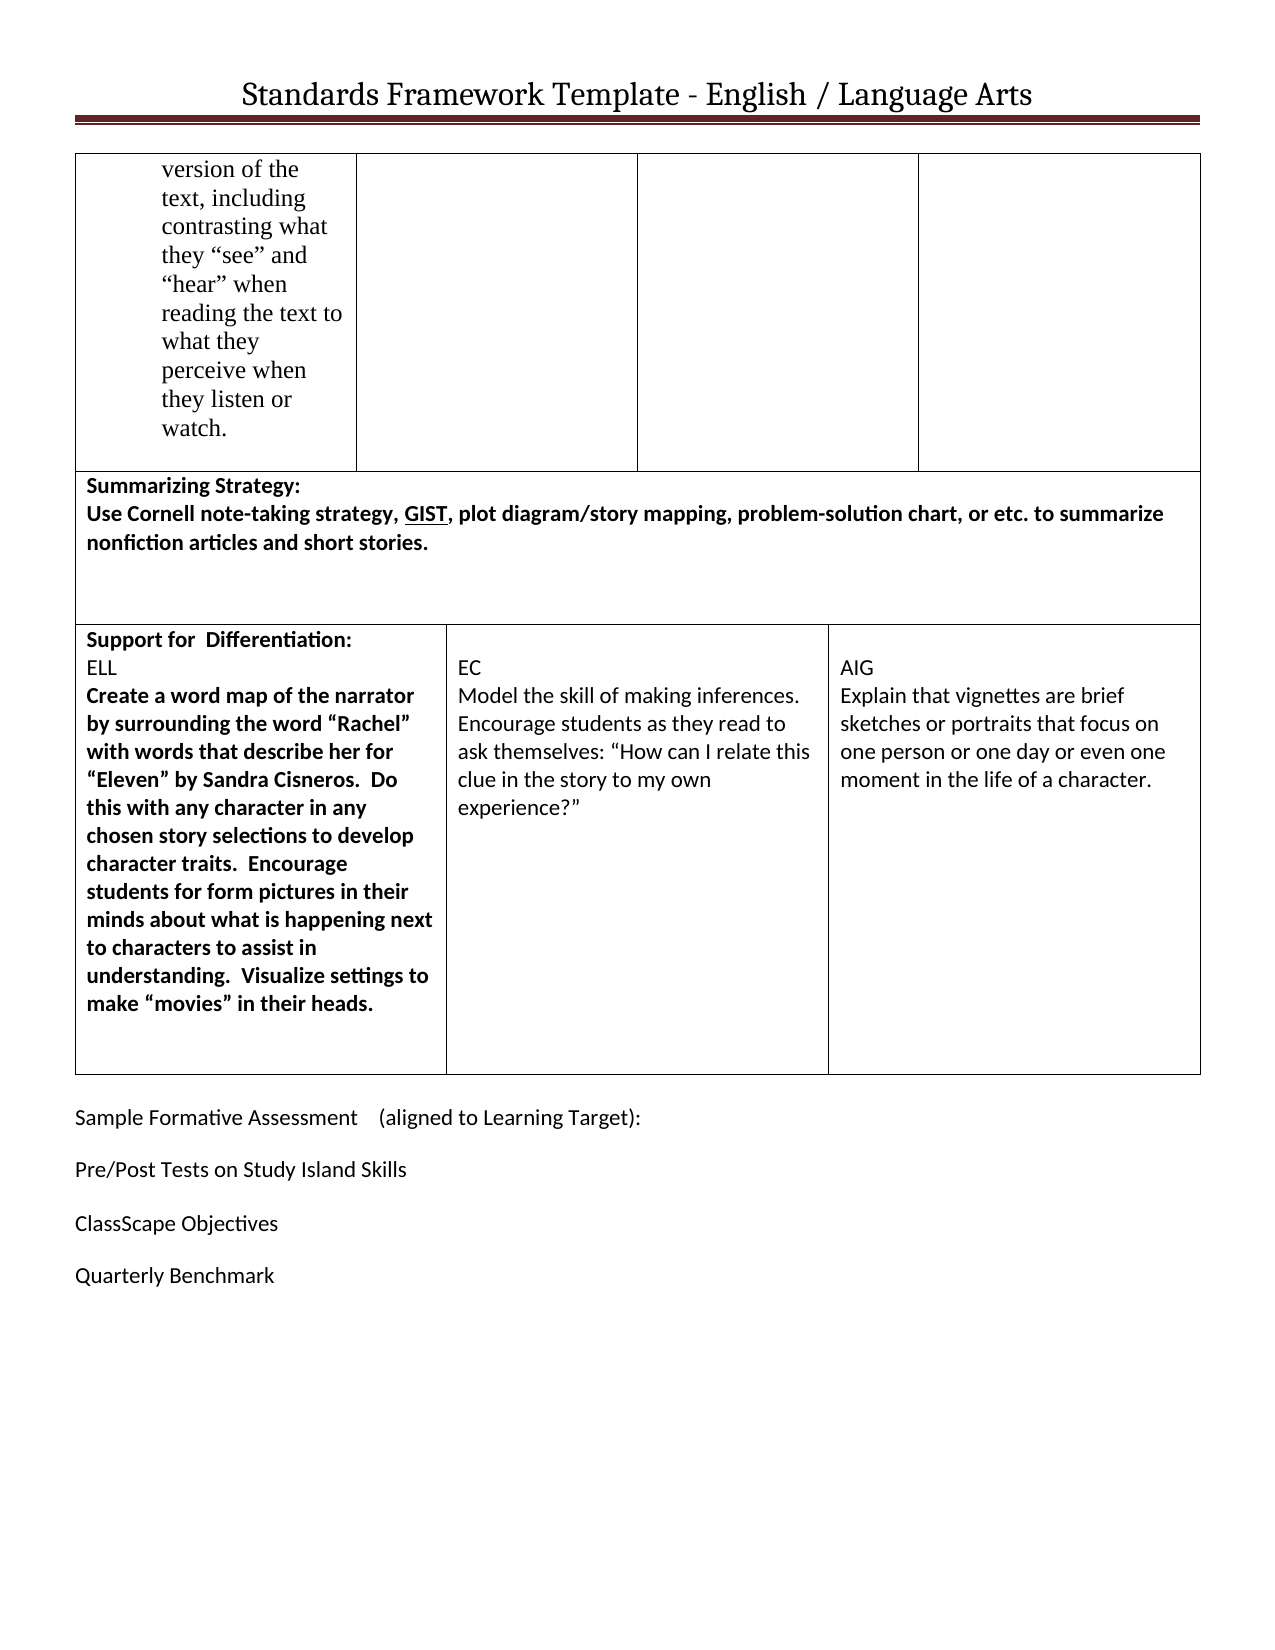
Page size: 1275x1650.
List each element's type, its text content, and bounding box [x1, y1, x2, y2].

text Quarterly Benchmark [75, 1262, 1200, 1290]
text ClassScape Objectives [75, 1209, 1200, 1237]
text Sample Formative Assessment (aligned to Learning Target): [75, 1103, 1200, 1131]
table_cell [357, 154, 637, 471]
text Pre/Post Tests on Study Island Skills [75, 1156, 1200, 1184]
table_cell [638, 154, 918, 471]
table_cell EC Model the skill of making inferences. Encourage students as they read to ask themselves: “How can I relate this clue in the story to my own experience?” [447, 625, 828, 1073]
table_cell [76, 154, 356, 471]
table_cell Support for Differentiation: ELL Create a word map of the narrator by surrounding the word “Rachel” with words that describe her for “Eleven” by Sandra Cisneros. Do this with any character in any chosen story selections to develop character traits. Encourage students for form pictures in their minds about what is happening next to characters to assist in understanding. Visualize settings to make “movies” in their heads. [76, 625, 446, 1073]
table_cell Summarizing Strategy: Use Cornell note-taking strategy, GIST, plot diagram/story mapping, problem-solution chart, or etc. to summarize nonfiction articles and short stories. [76, 472, 1200, 624]
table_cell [919, 154, 1200, 471]
table_cell AIG Explain that vignettes are brief sketches or portraits that focus on one person or one day or even one moment in the life of a character. [829, 625, 1200, 1073]
